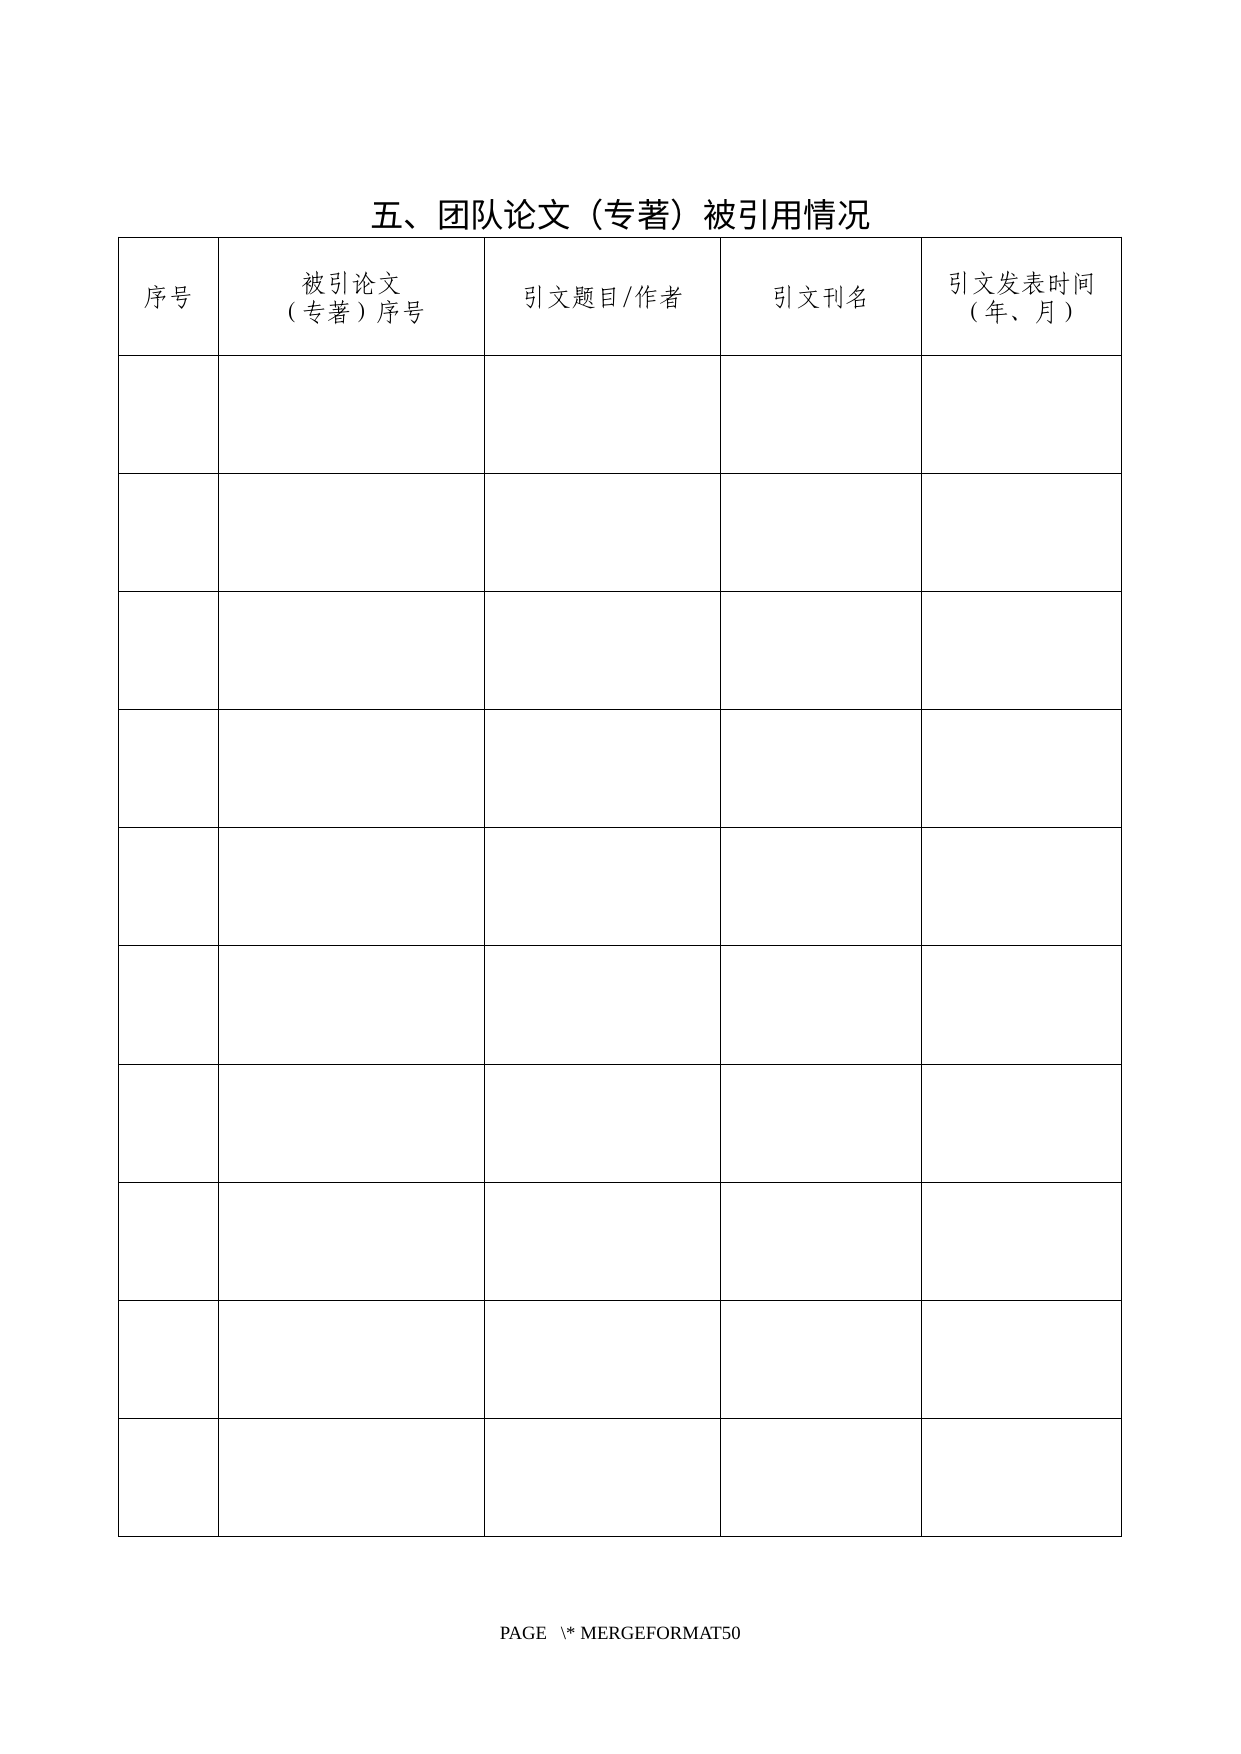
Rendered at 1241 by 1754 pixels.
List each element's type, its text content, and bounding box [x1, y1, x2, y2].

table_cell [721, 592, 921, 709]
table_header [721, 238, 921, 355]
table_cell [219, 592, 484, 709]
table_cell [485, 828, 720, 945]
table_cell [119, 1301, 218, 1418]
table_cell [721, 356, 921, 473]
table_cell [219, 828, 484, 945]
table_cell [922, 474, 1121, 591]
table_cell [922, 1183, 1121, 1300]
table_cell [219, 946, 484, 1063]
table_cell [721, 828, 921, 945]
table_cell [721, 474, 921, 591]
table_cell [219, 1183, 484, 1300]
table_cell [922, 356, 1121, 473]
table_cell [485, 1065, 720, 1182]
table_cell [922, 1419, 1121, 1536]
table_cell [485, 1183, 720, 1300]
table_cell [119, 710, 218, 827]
table_header 序号 [119, 238, 218, 355]
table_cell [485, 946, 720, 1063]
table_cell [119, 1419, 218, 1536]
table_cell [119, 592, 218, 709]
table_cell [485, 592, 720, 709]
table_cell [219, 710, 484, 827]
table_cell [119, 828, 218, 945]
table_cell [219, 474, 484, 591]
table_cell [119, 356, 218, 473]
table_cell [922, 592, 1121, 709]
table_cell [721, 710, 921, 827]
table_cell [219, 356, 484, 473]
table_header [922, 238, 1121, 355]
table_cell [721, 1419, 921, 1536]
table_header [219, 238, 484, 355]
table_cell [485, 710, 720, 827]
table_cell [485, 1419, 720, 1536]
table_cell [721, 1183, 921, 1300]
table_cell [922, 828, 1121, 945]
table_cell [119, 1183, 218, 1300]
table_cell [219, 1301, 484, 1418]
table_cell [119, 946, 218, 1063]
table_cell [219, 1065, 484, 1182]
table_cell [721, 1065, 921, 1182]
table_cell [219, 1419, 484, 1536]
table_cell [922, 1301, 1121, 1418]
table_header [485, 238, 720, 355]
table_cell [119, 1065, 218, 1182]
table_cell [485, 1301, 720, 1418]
text 五、团队论文（专著）被引用情况 [130, 188, 1110, 237]
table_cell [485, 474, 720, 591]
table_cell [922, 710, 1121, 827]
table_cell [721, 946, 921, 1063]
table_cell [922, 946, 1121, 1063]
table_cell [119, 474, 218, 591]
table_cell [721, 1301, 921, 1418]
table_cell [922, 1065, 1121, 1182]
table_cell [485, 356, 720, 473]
